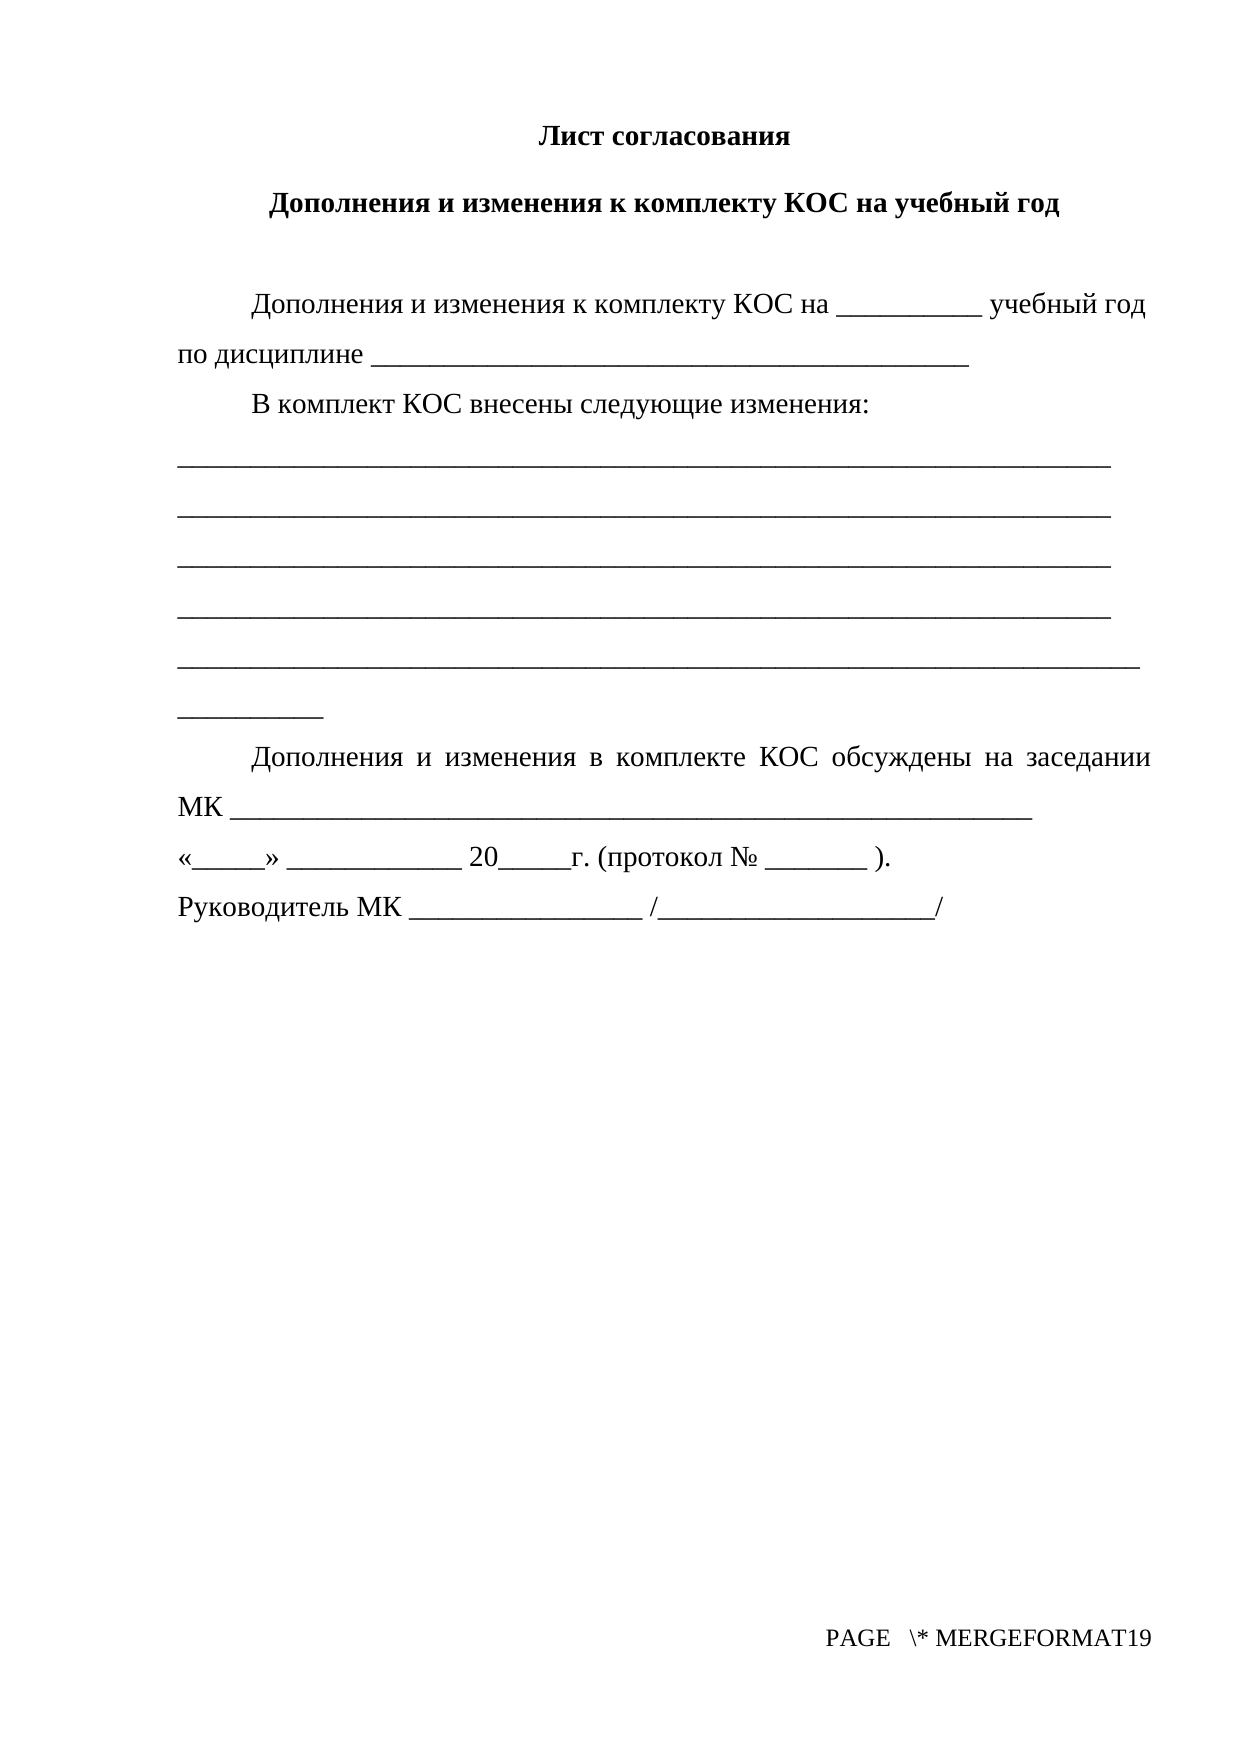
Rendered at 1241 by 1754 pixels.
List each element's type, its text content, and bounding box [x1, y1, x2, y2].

text Руководитель МК ________________ /___________________/ [177, 889, 1152, 923]
text Дополнения и изменения в комплекте КОС обсуждены на заседании МК _______________________________________________________ [177, 739, 1152, 822]
text Лист согласования [177, 118, 1152, 152]
text ________________________________________________________________ [177, 537, 1152, 571]
text В комплект КОС внесены следующие изменения: [177, 386, 1152, 420]
text Дополнения и изменения к комплекту КОС на __________ учебный год по дисциплине _________________________________________ [177, 286, 1152, 370]
text «_____» ____________ 20_____г. (протокол № _______ ). [177, 839, 1152, 873]
text Дополнения и изменения к комплекту КОС на учебный год [177, 185, 1152, 219]
text ________________________________________________________________ [177, 588, 1152, 621]
text ________________________________________________________________ [177, 487, 1152, 521]
text ________________________________________________________________ [177, 437, 1152, 470]
text ____________________________________________________________________________ [177, 638, 1152, 722]
